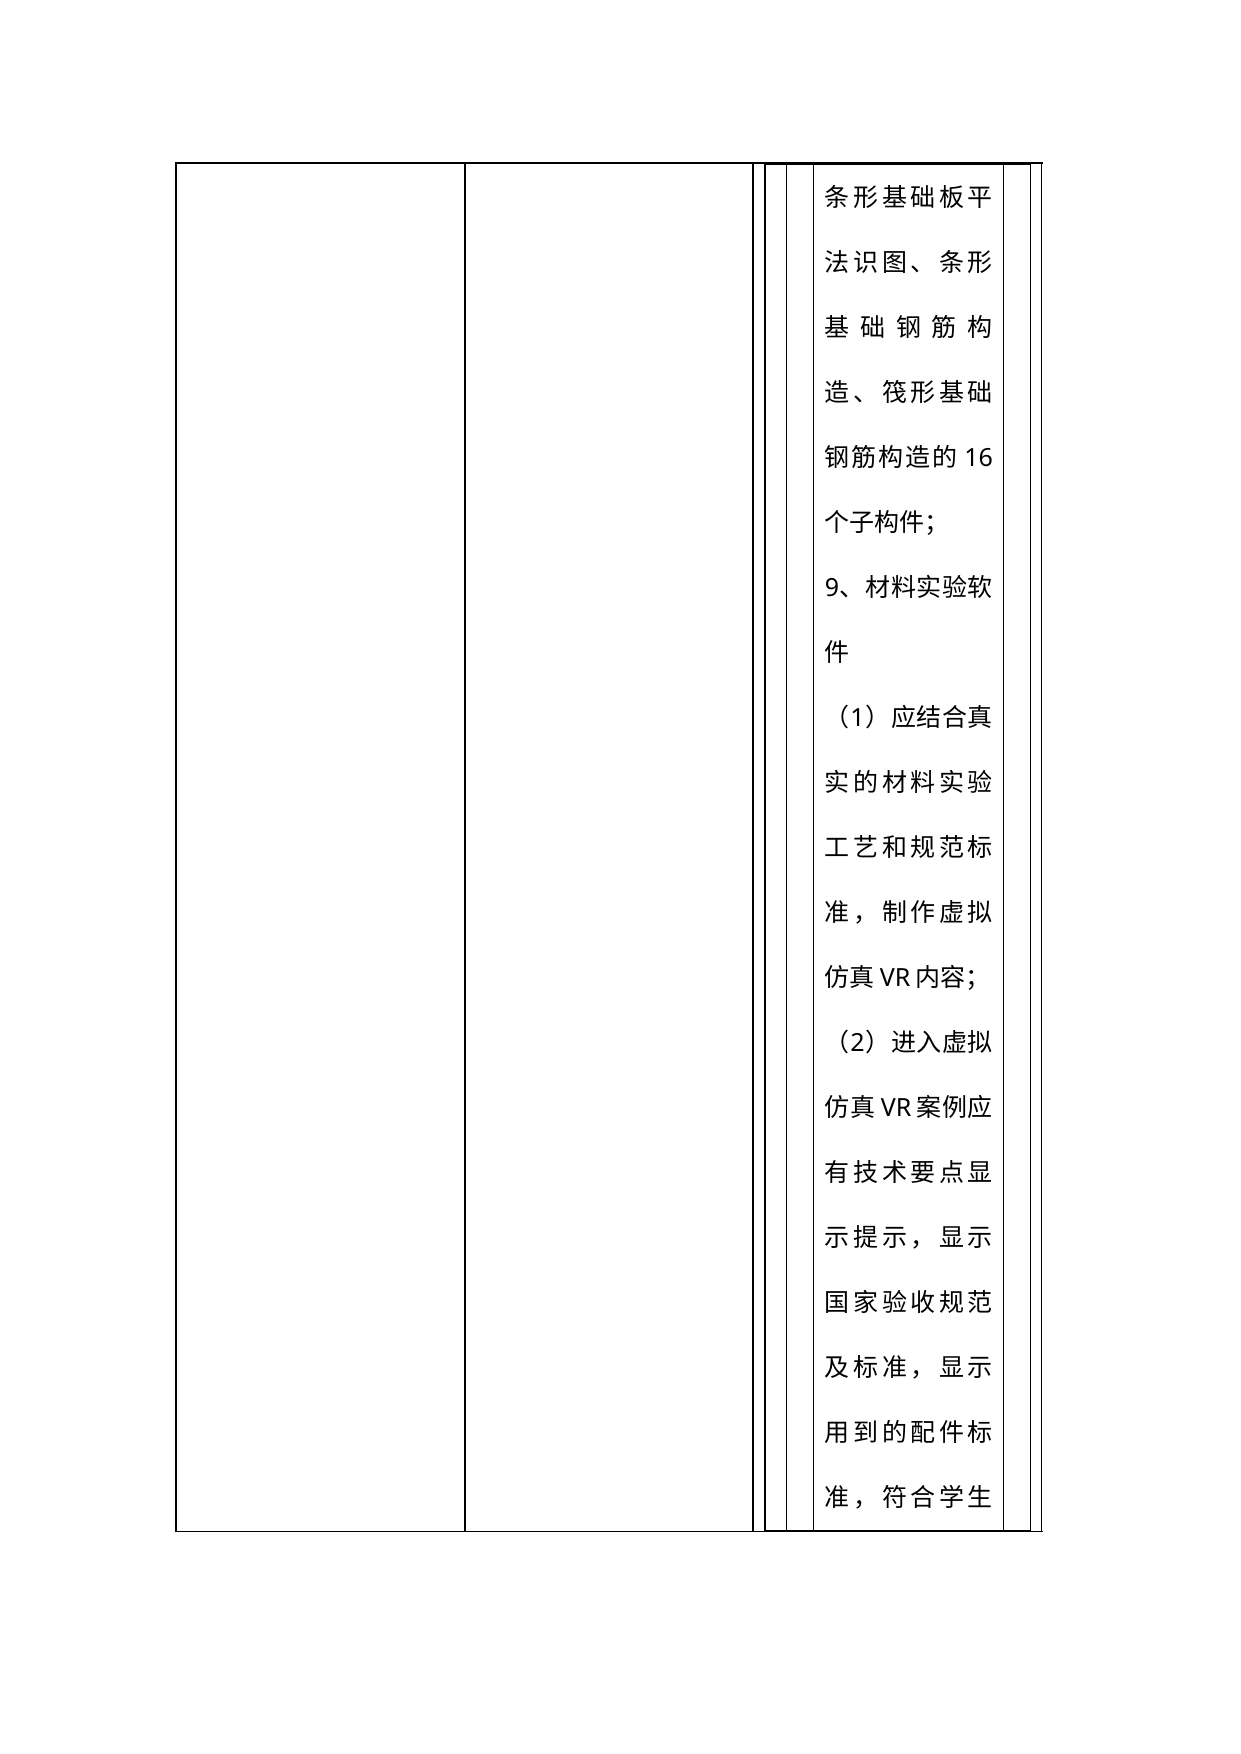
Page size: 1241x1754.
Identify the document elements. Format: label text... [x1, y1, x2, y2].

table_cell [466, 164, 752, 1531]
table_cell 1 [177, 164, 464, 1531]
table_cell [787, 165, 813, 1530]
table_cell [814, 165, 1003, 1530]
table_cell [754, 164, 764, 1531]
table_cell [766, 165, 786, 1530]
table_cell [1004, 165, 1030, 1530]
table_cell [1031, 164, 1041, 1531]
